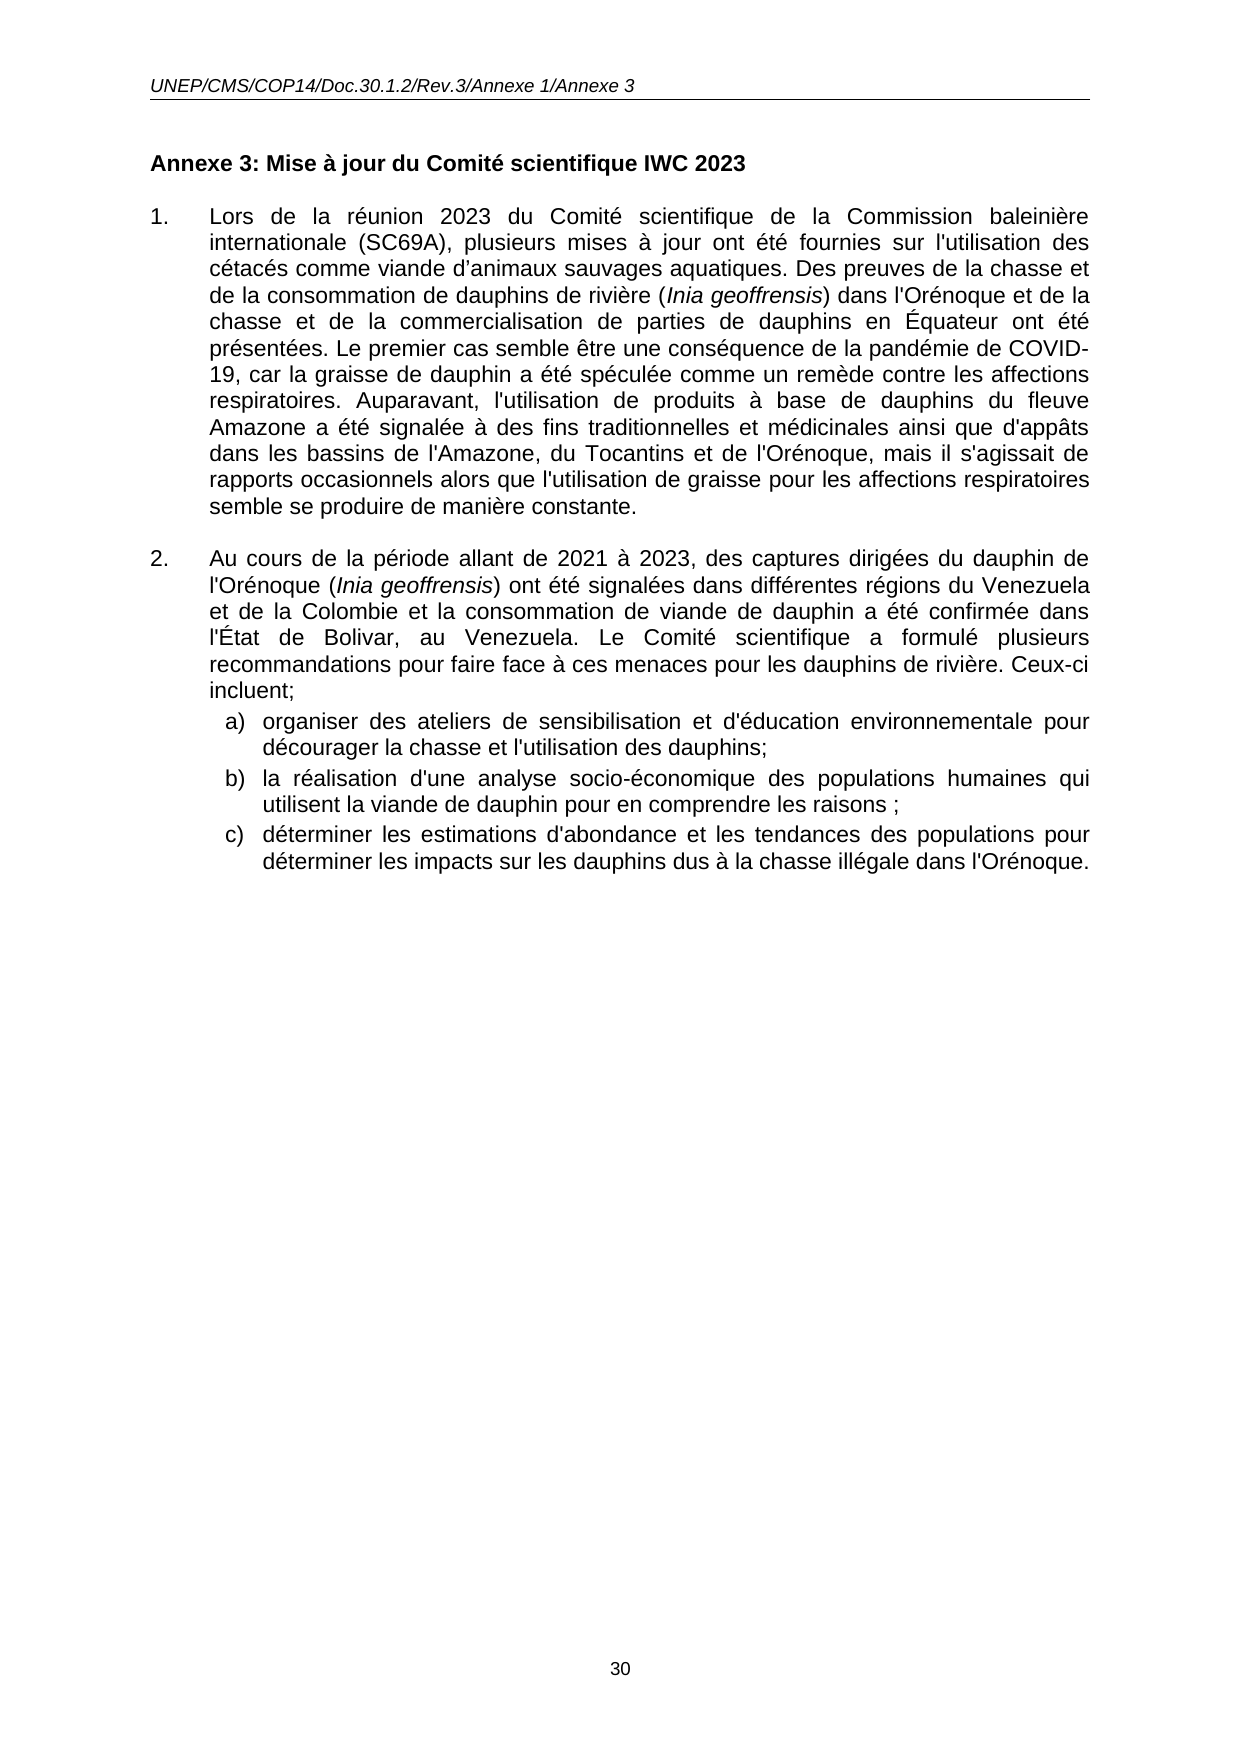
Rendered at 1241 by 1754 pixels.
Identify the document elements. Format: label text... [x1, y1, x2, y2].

list organiser des ateliers de sensibilisation et d'éducation environnementale pour décourager la chasse et l'utilisation des dauphins; [225, 708, 1090, 760]
list déterminer les estimations d'abondance et les tendances des populations pour déterminer les impacts sur les dauphins dus à la chasse illégale dans l'Orénoque. [225, 821, 1090, 874]
list Au cours de la période allant de 2021 à 2023, des captures dirigées du dauphin de l'Orénoque (Inia geoffrensis) ont été signalées dans différentes régions du Venezuela et de la Colombie et la consommation de viande de dauphin a été confirmée dans l'État de Bolivar, au Venezuela. Le Comité scientifique a formulé plusieurs recommandations pour faire face à ces menaces pour les dauphins de rivière. Ceux-ci incluent; [150, 545, 1090, 703]
text Annexe 3: Mise à jour du Comité scientifique IWC 2023 [150, 150, 1090, 176]
list la réalisation d'une analyse socio-économique des populations humaines qui utilisent la viande de dauphin pour en comprendre les raisons ; [225, 764, 1090, 817]
list Lors de la réunion 2023 du Comité scientifique de la Commission baleinière internationale (SC69A), plusieurs mises à jour ont été fournies sur l'utilisation des cétacés comme viande d’animaux sauvages aquatiques. Des preuves de la chasse et de la consommation de dauphins de rivière (Inia geoffrensis) dans l'Orénoque et de la chasse et de la commercialisation de parties de dauphins en Équateur ont été présentées. Le premier cas semble être une conséquence de la pandémie de COVID-19, car la graisse de dauphin a été spéculée comme un remède contre les affections respiratoires. Auparavant, l'utilisation de produits à base de dauphins du fleuve Amazone a été signalée à des fins traditionnelles et médicinales ainsi que d'appâts dans les bassins de l'Amazone, du Tocantins et de l'Orénoque, mais il s'agissait de rapports occasionnels alors que l'utilisation de graisse pour les affections respiratoires semble se produire de manière constante. [150, 203, 1090, 519]
